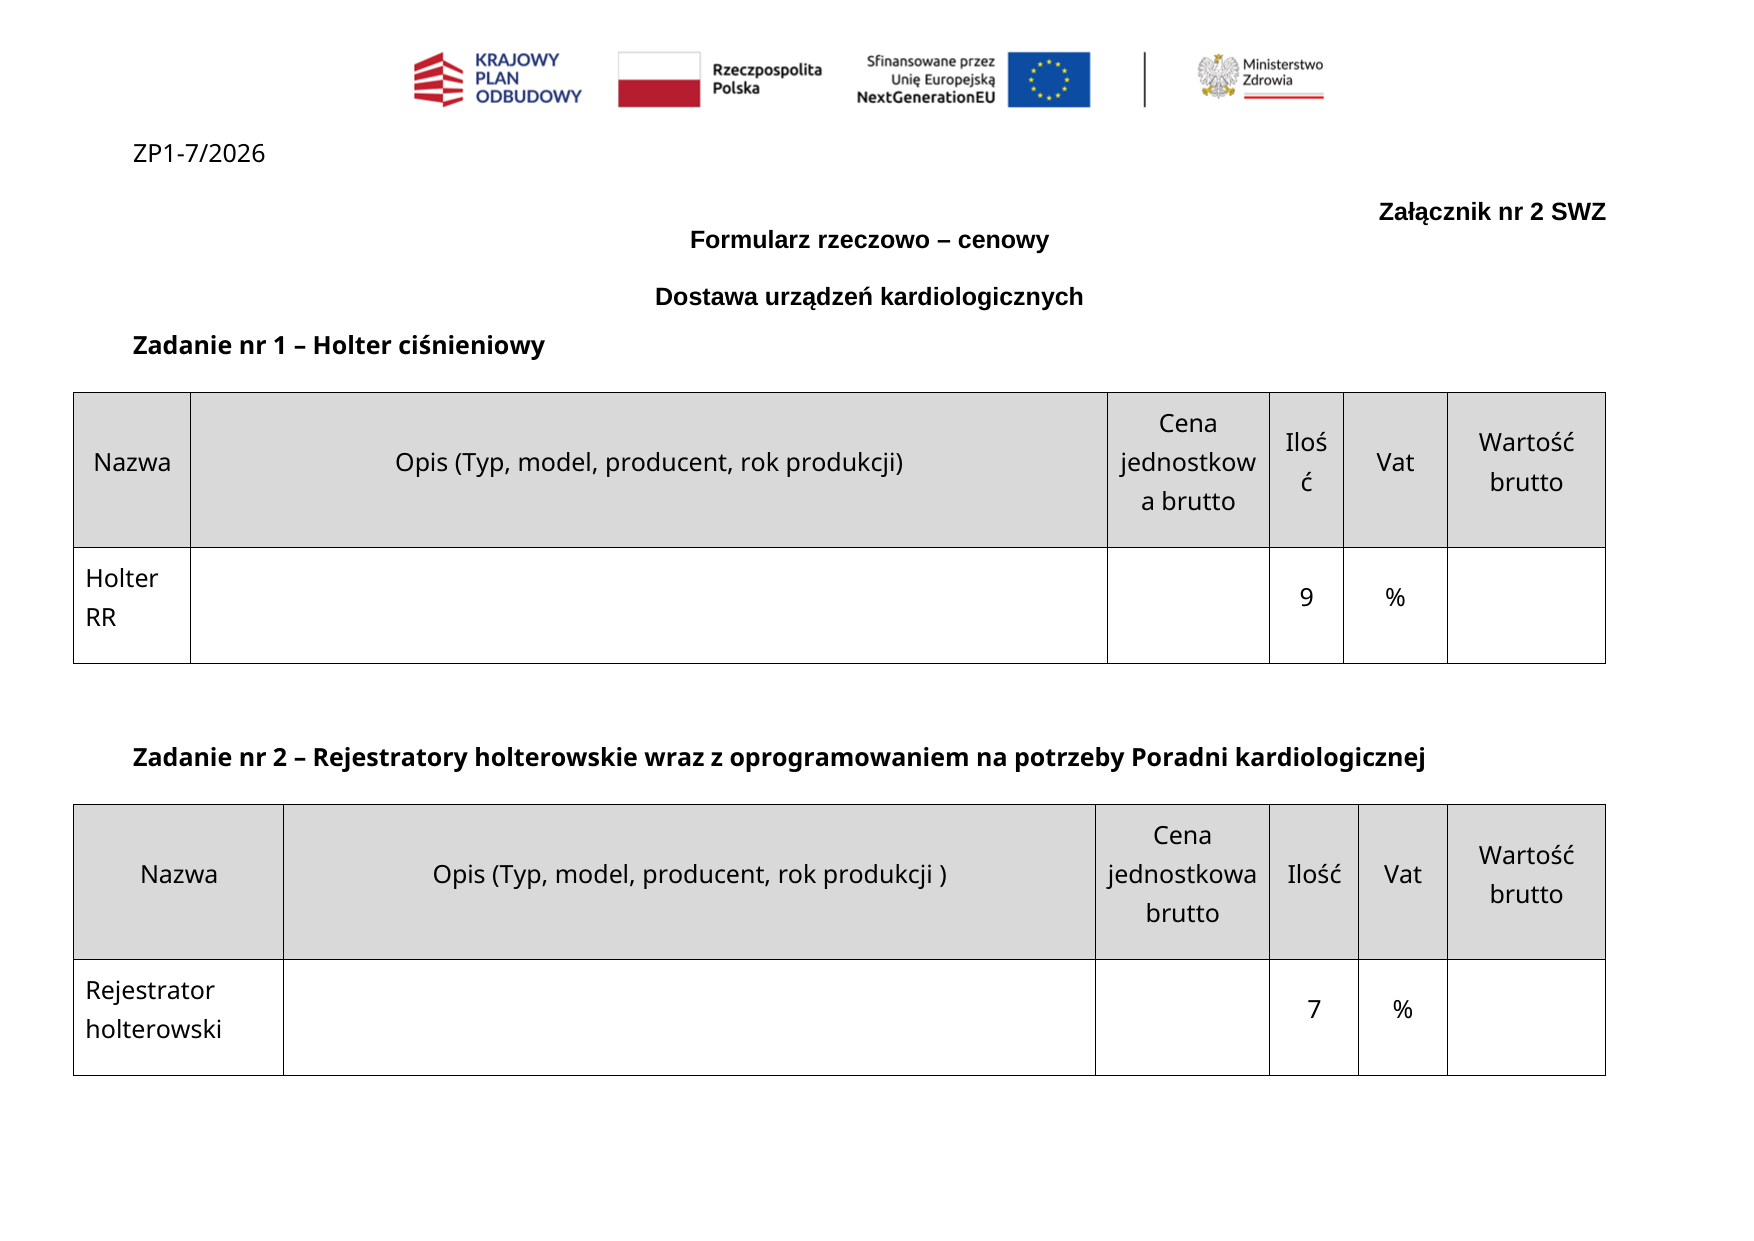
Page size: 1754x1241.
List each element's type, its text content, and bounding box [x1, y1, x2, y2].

table_cell [1448, 548, 1605, 662]
table_cell 9 [1270, 548, 1343, 662]
table_cell [1108, 548, 1269, 662]
table_header Opis (Typ, model, producent, rok produkcji ) [284, 805, 1095, 959]
text Zadanie nr 1 – Holter ciśnieniowy [133, 328, 1606, 362]
table_header Wartość brutto [1448, 805, 1605, 959]
table_cell Holter RR [74, 548, 190, 662]
table_cell [284, 960, 1095, 1075]
table_header Ilość [1270, 393, 1343, 547]
table_cell [1096, 960, 1269, 1075]
text Załącznik nr 2 SWZ [133, 198, 1606, 226]
picture [397, 29, 1343, 124]
table_header Nazwa [74, 393, 190, 547]
table_header Vat [1344, 393, 1447, 547]
text ZP1-7/2026 [133, 136, 1606, 170]
text Dostawa urządzeń kardiologicznych [133, 282, 1606, 311]
text Formularz rzeczowo – cenowy [133, 226, 1606, 254]
table_header Nazwa [74, 805, 283, 959]
table_header Cena jednostkowa brutto [1108, 393, 1269, 547]
table_header Vat [1359, 805, 1447, 959]
table_cell [1448, 960, 1605, 1075]
table_cell % [1359, 960, 1447, 1075]
table_cell Rejestrator holterowski [74, 960, 283, 1075]
text Zadanie nr 2 – Rejestratory holterowskie wraz z oprogramowaniem na potrzeby Poradni kardiologicznej [133, 740, 1606, 774]
table_cell [191, 548, 1107, 662]
table_header Wartość brutto [1448, 393, 1605, 547]
table_cell % [1344, 548, 1447, 662]
table_header Cena jednostkowa brutto [1096, 805, 1269, 959]
table_header Opis (Typ, model, producent, rok produkcji) [191, 393, 1107, 547]
table_header Ilość [1270, 805, 1358, 959]
table_cell 7 [1270, 960, 1358, 1075]
